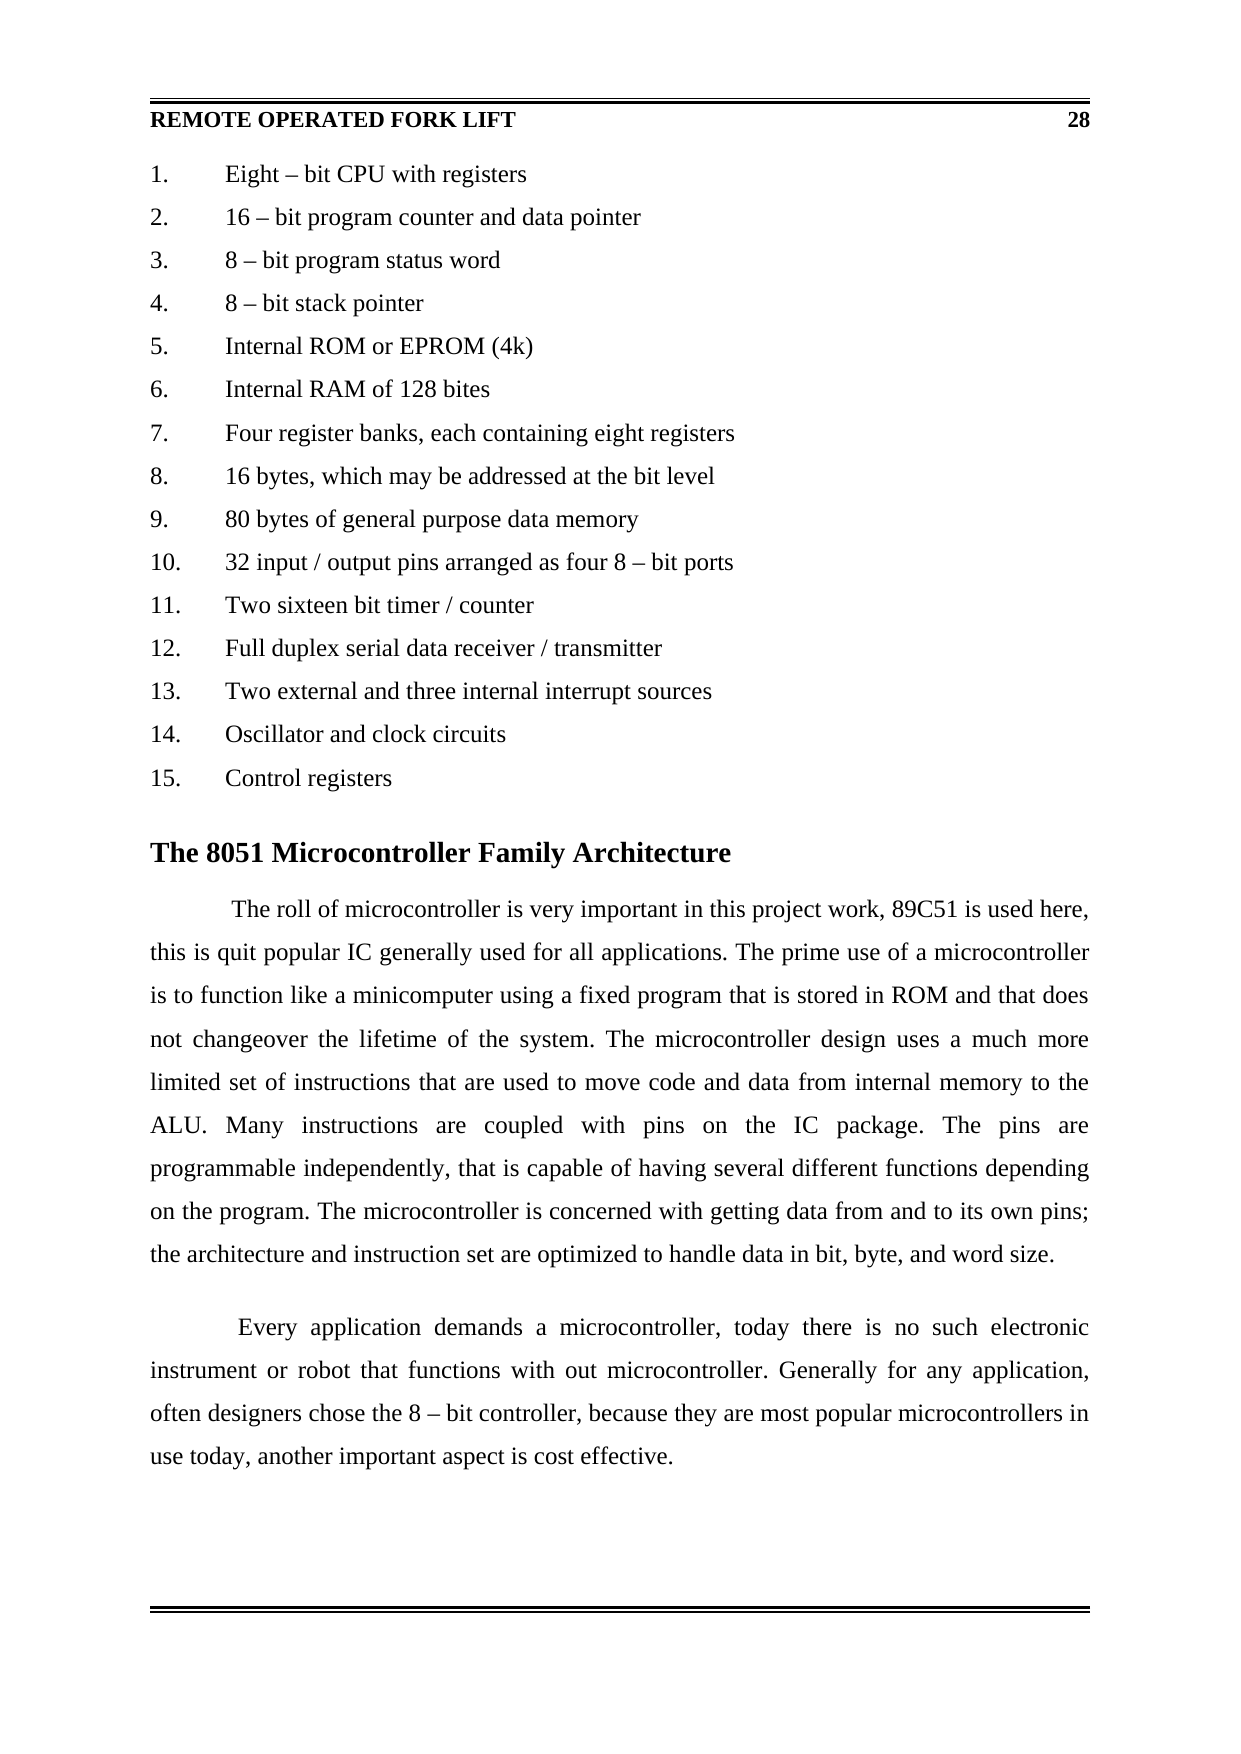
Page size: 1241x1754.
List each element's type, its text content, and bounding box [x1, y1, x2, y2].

text Every application demands a microcontroller, today there is no such electronic instrument or robot that functions with out microcontroller. Generally for any application, often designers chose the 8 – bit controller, because they are most popular microcontrollers in use today, another important aspect is cost effective. [150, 1312, 1090, 1470]
text The 8051 Microcontroller Family Architecture [150, 835, 1090, 868]
list Oscillator and clock circuits [150, 719, 1090, 748]
list 8 – bit program status word [150, 245, 1090, 274]
list Two external and three internal interrupt sources [150, 676, 1090, 705]
list 16 bytes, which may be addressed at the bit level [150, 461, 1090, 489]
list Two sixteen bit timer / counter [150, 590, 1090, 619]
list Full duplex serial data receiver / transmitter [150, 633, 1090, 662]
list Internal ROM or EPROM (4k) [150, 331, 1090, 360]
list Control registers [150, 763, 1090, 791]
list 32 input / output pins arranged as four 8 – bit ports [150, 547, 1090, 576]
text The roll of microcontroller is very important in this project work, 89C51 is used here, this is quit popular IC generally used for all applications. The prime use of a microcontroller is to function like a minicomputer using a fixed program that is stored in ROM and that does not changeover the lifetime of the system. The microcontroller design uses a much more limited set of instructions that are used to move code and data from internal memory to the ALU. Many instructions are coupled with pins on the IC package. The pins are programmable independently, that is capable of having several different functions depending on the program. The microcontroller is concerned with getting data from and to its own pins; the architecture and instruction set are optimized to handle data in bit, byte, and word size. [150, 894, 1090, 1268]
list Internal RAM of 128 bites [150, 374, 1090, 403]
list 80 bytes of general purpose data memory [150, 504, 1090, 533]
list 8 – bit stack pointer [150, 288, 1090, 317]
list Eight – bit CPU with registers [150, 159, 1090, 188]
list Four register banks, each containing eight registers [150, 418, 1090, 446]
list 16 – bit program counter and data pointer [150, 202, 1090, 231]
